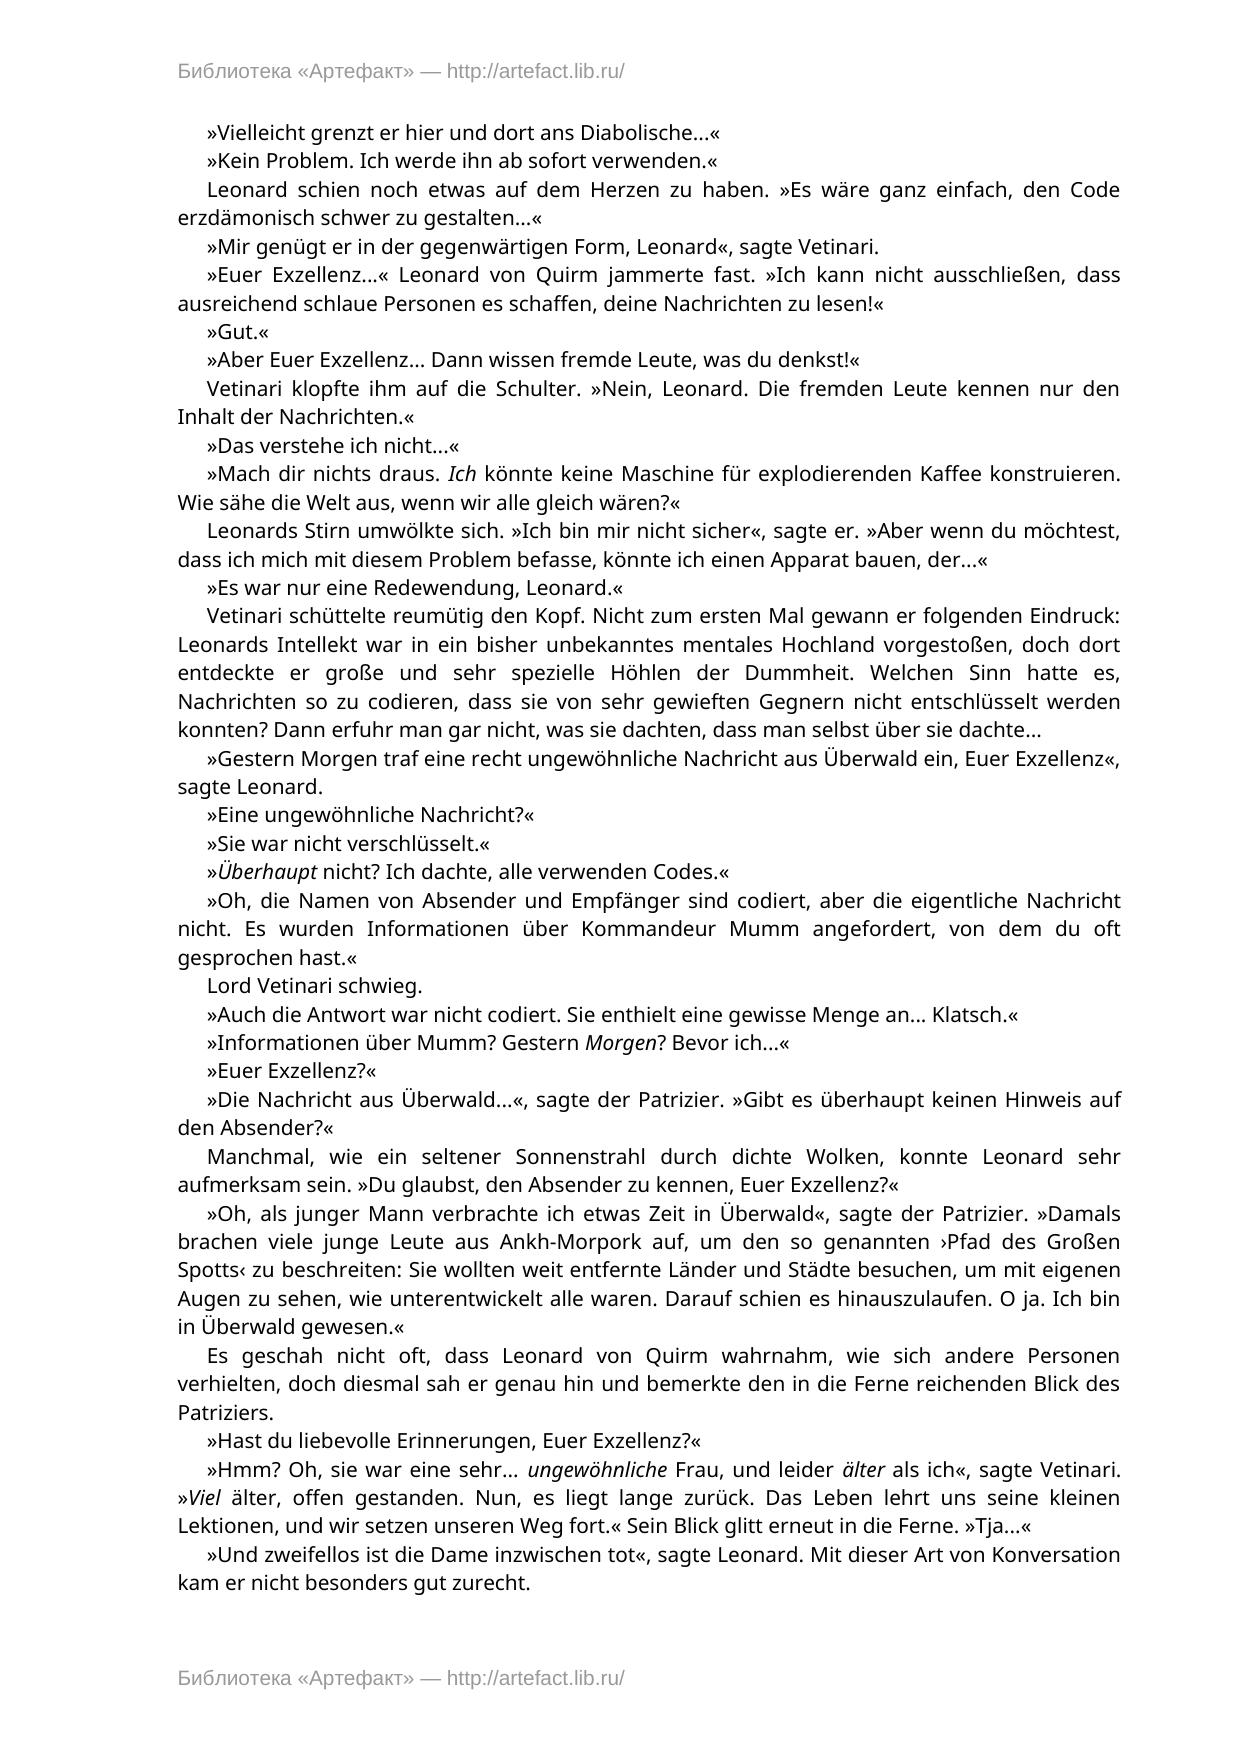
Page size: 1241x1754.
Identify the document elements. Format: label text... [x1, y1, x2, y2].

text »Oh, als junger Mann verbrachte ich etwas Zeit in Überwald«, sagte der Patrizier. »Damals brachen viele junge Leute aus Ankh-Morpork auf, um den so genannten ›Pfad des Großen Spotts‹ zu beschreiten: Sie wollten weit entfernte Länder und Städte besuchen, um mit eigenen Augen zu sehen, wie unterentwickelt alle waren. Darauf schien es hinauszulaufen. O ja. Ich bin in Überwald gewesen.« [177, 1199, 1122, 1341]
text »Oh, die Namen von Absender und Empfänger sind codiert, aber die eigentliche Nachricht nicht. Es wurden Informationen über Kommandeur Mumm angefordert, von dem du oft gesprochen hast.« [177, 886, 1122, 971]
text »Kein Problem. Ich werde ihn ab sofort verwenden.« [177, 147, 1122, 175]
text »Euer Exzellenz...« Leonard von Quirm jammerte fast. »Ich kann nicht ausschließen, dass ausreichend schlaue Personen es schaffen, deine Nachrichten zu lesen!« [177, 260, 1122, 317]
text »Vielleicht grenzt er hier und dort ans Diabolische...« [177, 118, 1122, 147]
text Es geschah nicht oft, dass Leonard von Quirm wahrnahm, wie sich andere Personen verhielten, doch diesmal sah er genau hin und bemerkte den in die Ferne reichenden Blick des Patriziers. [177, 1341, 1122, 1426]
text Manchmal, wie ein seltener Sonnenstrahl durch dichte Wolken, konnte Leonard sehr aufmerksam sein. »Du glaubst, den Absender zu kennen, Euer Exzellenz?« [177, 1142, 1122, 1199]
text Leonard schien noch etwas auf dem Herzen zu haben. »Es wäre ganz einfach, den Code erzdämonisch schwer zu gestalten...« [177, 175, 1122, 232]
text Leonards Stirn umwölkte sich. »Ich bin mir nicht sicher«, sagte er. »Aber wenn du möchtest, dass ich mich mit diesem Problem befasse, könnte ich einen Apparat bauen, der...« [177, 516, 1122, 573]
text »Mach dir nichts draus. Ich könnte keine Maschine für explodierenden Kaffee konstruieren. Wie sähe die Welt aus, wenn wir alle gleich wären?« [177, 459, 1122, 516]
text »Mir genügt er in der gegenwärtigen Form, Leonard«, sagte Vetinari. [177, 232, 1122, 260]
text »Und zweifellos ist die Dame inzwischen tot«, sagte Leonard. Mit dieser Art von Konversation kam er nicht besonders gut zurecht. [177, 1540, 1122, 1597]
text »Gestern Morgen traf eine recht ungewöhnliche Nachricht aus Überwald ein, Euer Exzellenz«, sagte Leonard. [177, 744, 1122, 801]
text »Sie war nicht verschlüsselt.« [177, 829, 1122, 857]
text »Auch die Antwort war nicht codiert. Sie enthielt eine gewisse Menge an... Klatsch.« [177, 1000, 1122, 1028]
text »Überhaupt nicht? Ich dachte, alle verwenden Codes.« [177, 857, 1122, 886]
text »Die Nachricht aus Überwald...«, sagte der Patrizier. »Gibt es überhaupt keinen Hinweis auf den Absender?« [177, 1085, 1122, 1142]
text »Es war nur eine Redewendung, Leonard.« [177, 573, 1122, 602]
text »Das verstehe ich nicht...« [177, 431, 1122, 459]
text »Informationen über Mumm? Gestern Morgen? Bevor ich...« [177, 1028, 1122, 1057]
text Vetinari schüttelte reumütig den Kopf. Nicht zum ersten Mal gewann er folgenden Eindruck: Leonards Intellekt war in ein bisher unbekanntes mentales Hochland vorgestoßen, doch dort entdeckte er große und sehr spezielle Höhlen der Dummheit. Welchen Sinn hatte es, Nachrichten so zu codieren, dass sie von sehr gewieften Gegnern nicht entschlüsselt werden konnten? Dann erfuhr man gar nicht, was sie dachten, dass man selbst über sie dachte... [177, 602, 1122, 744]
text »Gut.« [177, 317, 1122, 346]
text »Aber Euer Exzellenz... Dann wissen fremde Leute, was du denkst!« [177, 346, 1122, 374]
text »Hast du liebevolle Erinnerungen, Euer Exzellenz?« [177, 1426, 1122, 1455]
text Lord Vetinari schwieg. [177, 971, 1122, 1000]
text Vetinari klopfte ihm auf die Schulter. »Nein, Leonard. Die fremden Leute kennen nur den Inhalt der Nachrichten.« [177, 374, 1122, 431]
text »Euer Exzellenz?« [177, 1057, 1122, 1085]
text »Eine ungewöhnliche Nachricht?« [177, 801, 1122, 829]
text »Hmm? Oh, sie war eine sehr... ungewöhnliche Frau, und leider älter als ich«, sagte Vetinari. »Viel älter, offen gestanden. Nun, es liegt lange zurück. Das Leben lehrt uns seine kleinen Lektionen, und wir setzen unseren Weg fort.« Sein Blick glitt erneut in die Ferne. »Tja...« [177, 1455, 1122, 1540]
